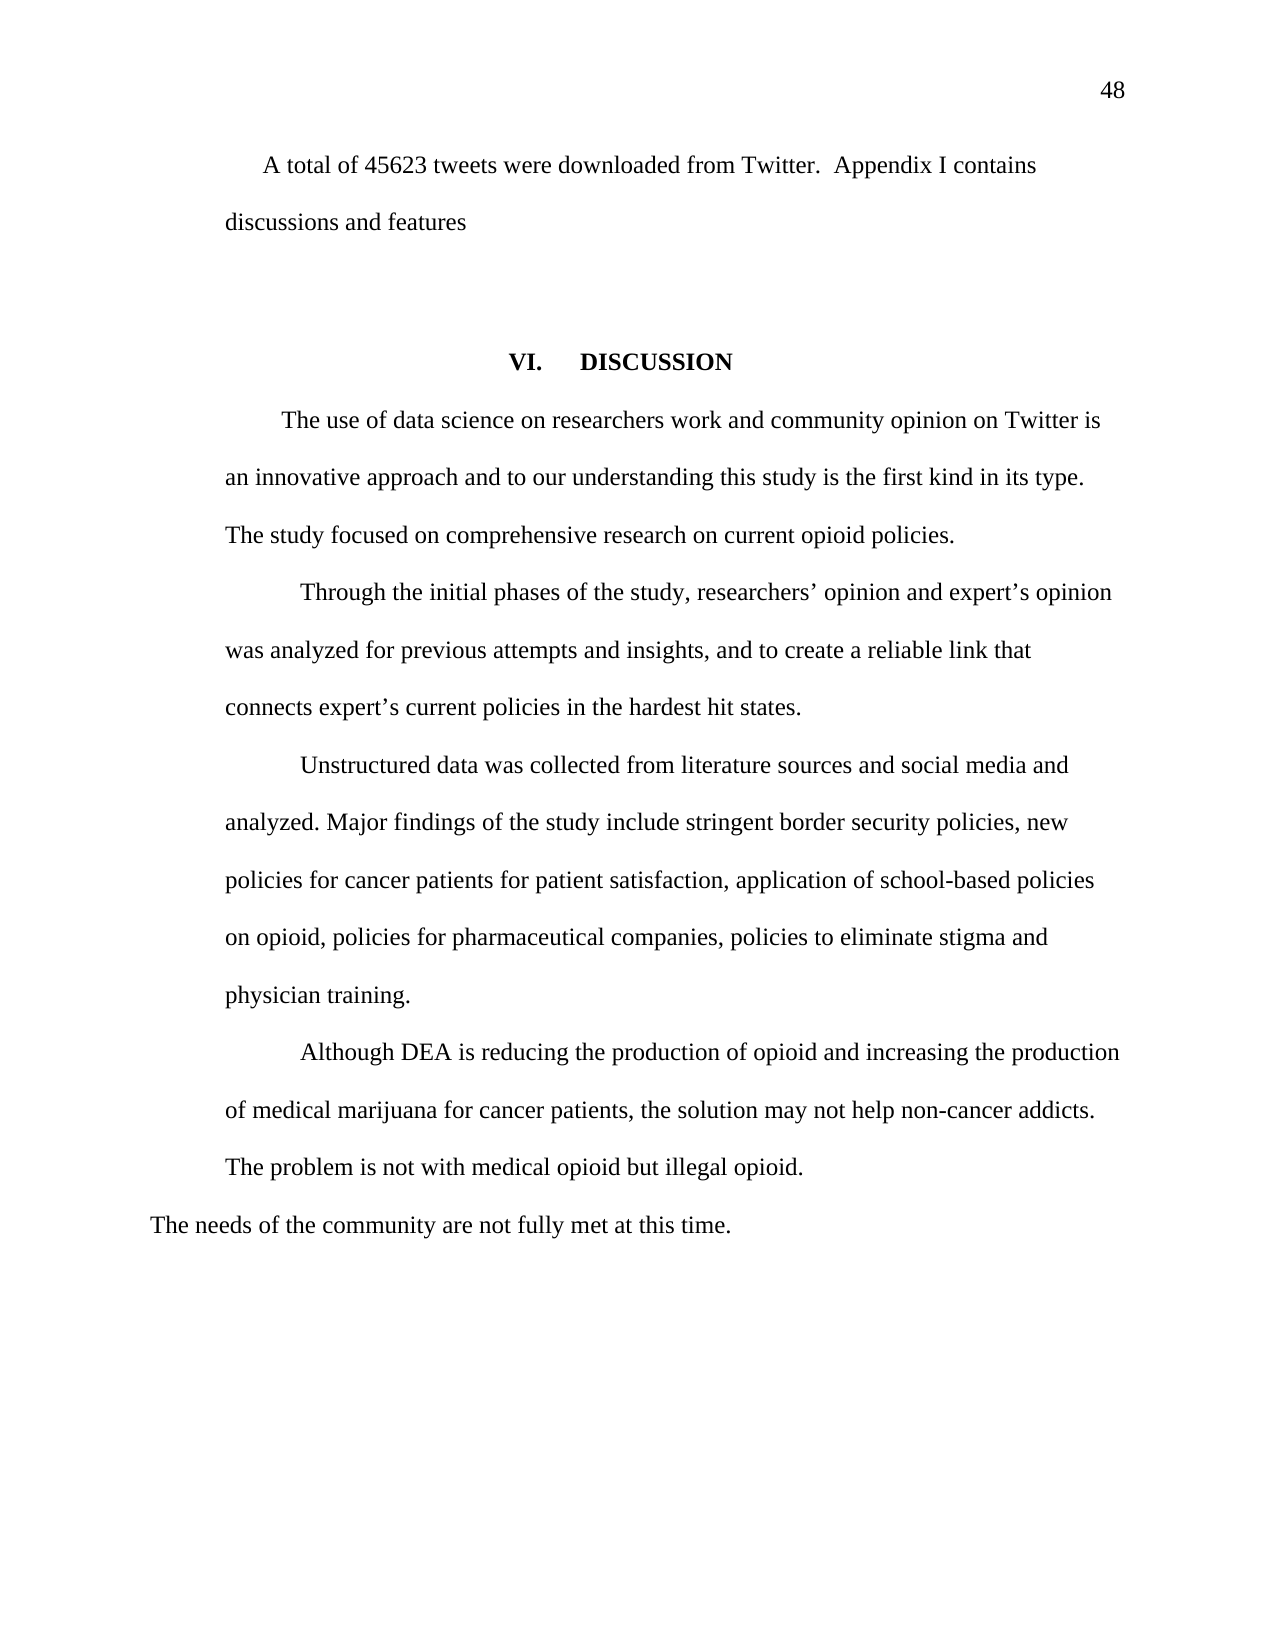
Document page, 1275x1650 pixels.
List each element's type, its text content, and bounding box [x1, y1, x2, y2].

text A total of 45623 tweets were downloaded from Twitter. Appendix I contains discussions and features [225, 150, 1125, 236]
subtitle DISCUSSION [150, 347, 1125, 376]
text Unstructured data was collected from literature sources and social media and analyzed. Major findings of the study include stringent border security policies, new policies for cancer patients for patient satisfaction, application of school-based policies on opioid, policies for pharmaceutical companies, policies to eliminate stigma and physician training. [225, 750, 1125, 1009]
text The use of data science on researchers work and community opinion on Twitter is an innovative approach and to our understanding this study is the first kind in its type. The study focused on comprehensive research on current opioid policies. [225, 405, 1125, 549]
text Through the initial phases of the study, researchers’ opinion and expert’s opinion was analyzed for previous attempts and insights, and to create a reliable link that connects expert’s current policies in the hardest hit states. [225, 577, 1125, 721]
text Although DEA is reducing the production of opioid and increasing the production of medical marijuana for cancer patients, the solution may not help non-cancer addicts. The problem is not with medical opioid but illegal opioid. [225, 1037, 1125, 1181]
text The needs of the community are not fully met at this time. [150, 1210, 1125, 1239]
